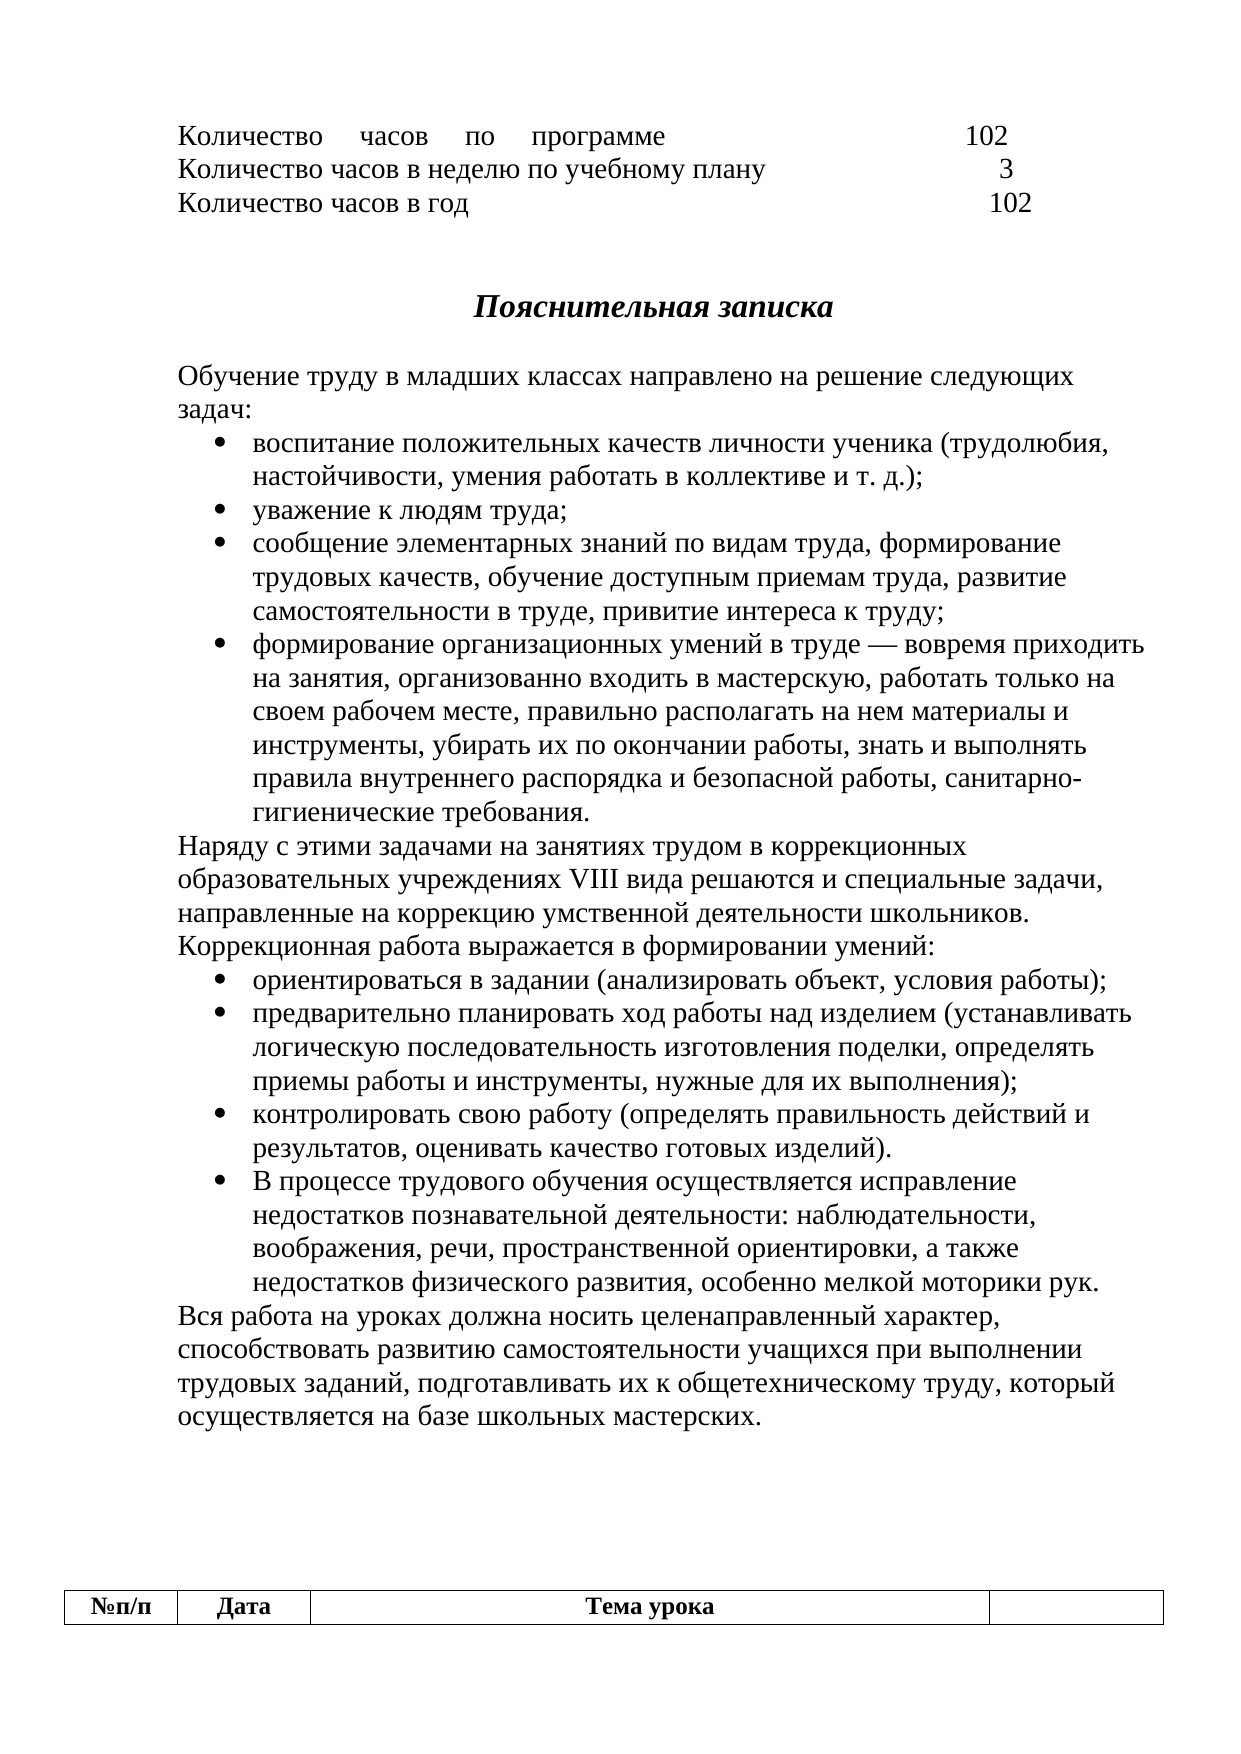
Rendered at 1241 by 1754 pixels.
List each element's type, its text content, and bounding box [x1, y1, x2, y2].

table_header Тема урока [311, 1591, 989, 1624]
text Количество часов в неделю по учебному плану 3 [177, 152, 1129, 185]
list предварительно планировать ход работы над изделием (устанавливать логическую последовательность изготовления поделки, определять приемы работы и инструменты, нужные для их выполнения); [215, 996, 1152, 1096]
list воспитание положительных качеств личности ученика (трудолюбия, настойчивости, умения работать в коллективе и т. д.); [215, 425, 1152, 492]
list уважение к людям труда; [215, 492, 1152, 526]
text Количество часов по программе 102 [177, 118, 1129, 152]
text Количество часов в год 102 [177, 185, 1129, 219]
table_header Дата [178, 1591, 310, 1624]
list сообщение элементарных знаний по видам труда, формирование трудовых качеств, обучение доступным приемам труда, развитие самостоятельности в труде, привитие интереса к труду; [215, 526, 1152, 626]
list формирование организационных умений в труде — вовремя приходить на занятия, организованно входить в мастерскую, работать только на своем рабочем месте, правильно располагать на нем материалы и инструменты, убирать их по окончании работы, знать и выполнять правила внутреннего распорядка и безопасной работы, санитарно-гигиенические требования. [215, 626, 1152, 828]
table_header №п/п [65, 1591, 177, 1624]
text Пояснительная записка [177, 286, 1129, 324]
list ориентироваться в задании (анализировать объект, условия работы); [215, 962, 1152, 996]
text Вся работа на уроках должна носить целенаправленный характер, способствовать развитию самостоятельности учащихся при выполнении трудовых заданий, подготавливать их к общетехническому труду, который осуществляется на базе школьных мастерских. [177, 1298, 1152, 1432]
table_header [990, 1591, 1163, 1624]
text Наряду с этими задачами на занятиях трудом в коррекционных образовательных учреждениях VIII вида решаются и специальные задачи, направленные на коррекцию умственной деятельности школьников. Коррекционная работа выражается в формировании умений: [177, 828, 1152, 962]
list В процессе трудового обучения осуществляется исправление недостатков познавательной деятельности: наблюдательности, воображения, речи, пространственной ориентировки, а также недостатков физического развития, особенно мелкой моторики рук. [215, 1163, 1152, 1298]
text Обучение труду в младших классах направлено на решение следующих задач: [177, 358, 1152, 425]
list контролировать свою работу (определять правильность действий и результатов, оценивать качество готовых изделий). [215, 1096, 1152, 1163]
